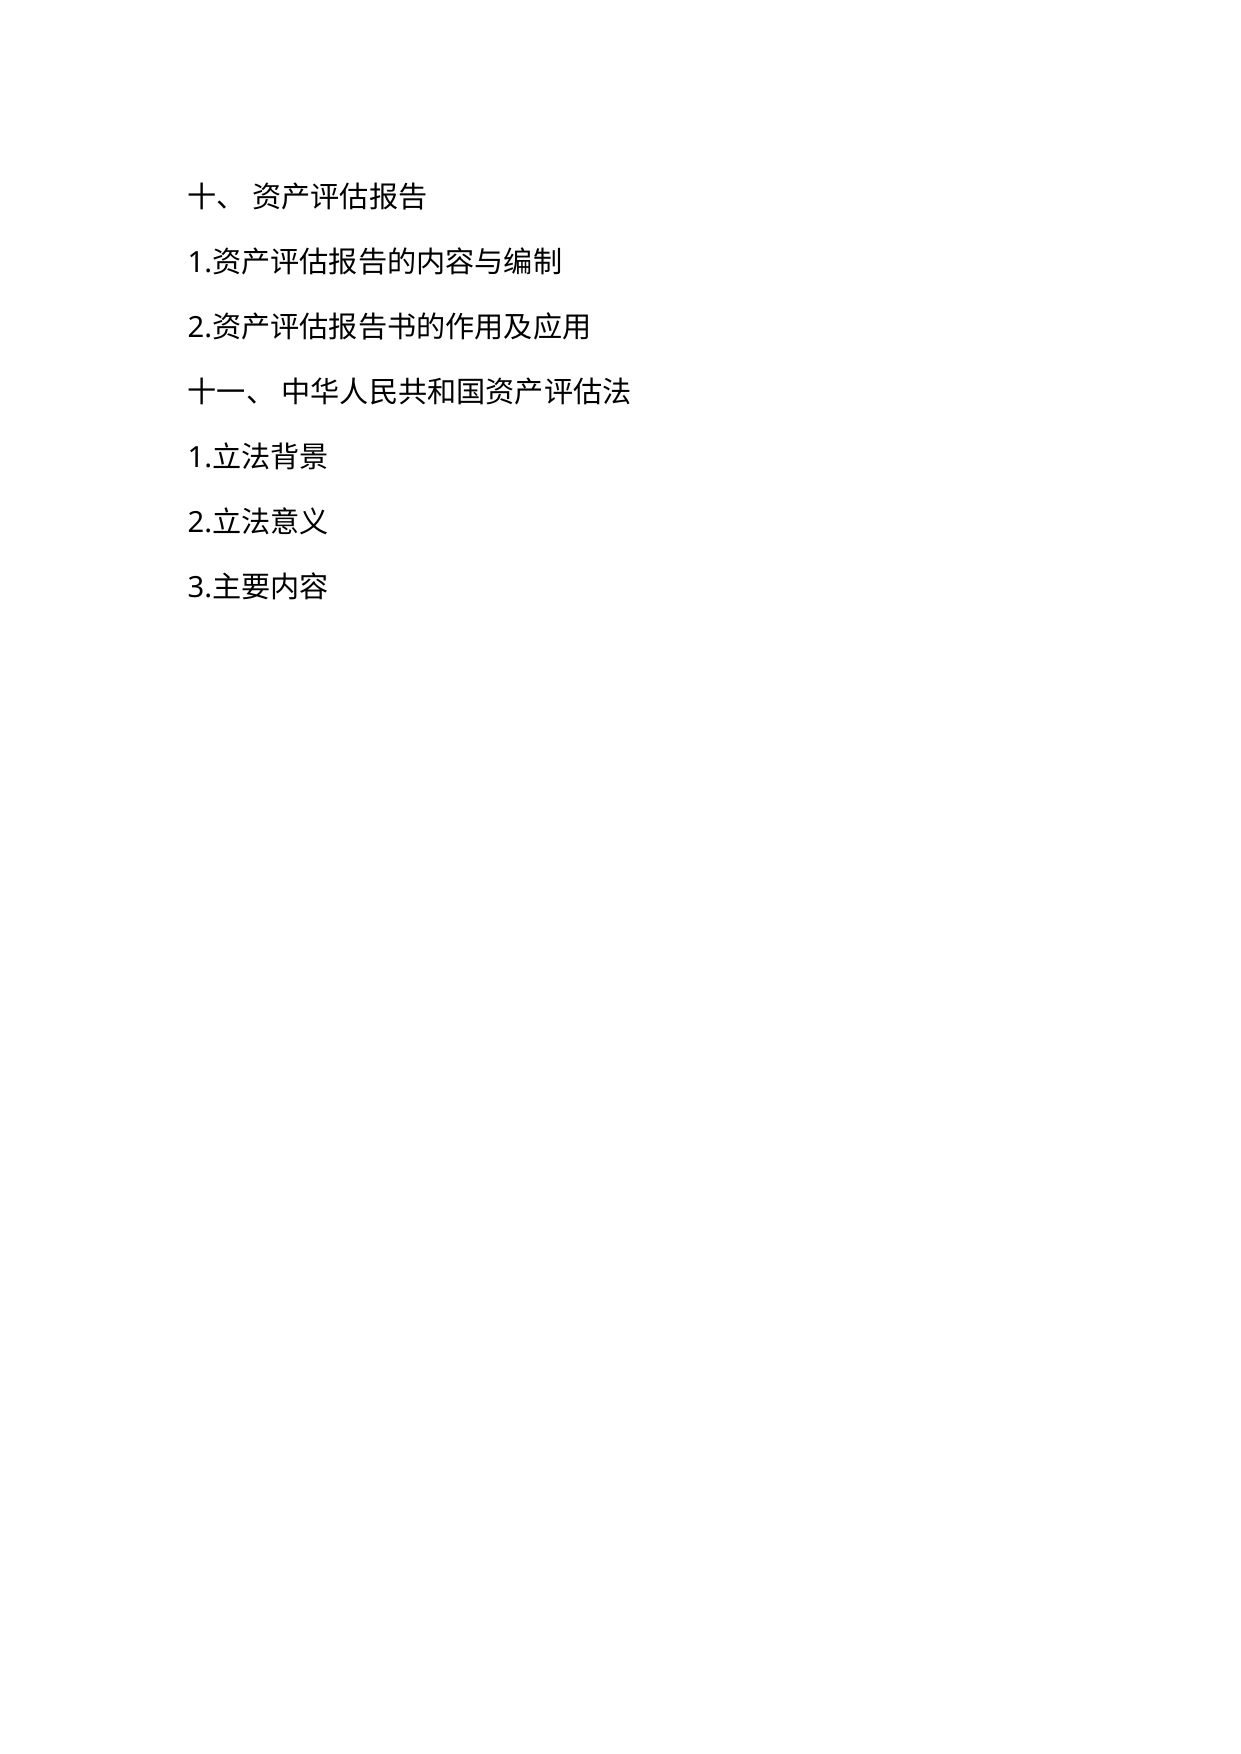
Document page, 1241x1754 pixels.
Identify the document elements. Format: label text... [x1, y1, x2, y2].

text 十一、 中华人民共和国资产评估法 [187, 357, 1053, 422]
text 2.资产评估报告书的作用及应用 [187, 292, 1053, 357]
text 1.立法背景 [187, 422, 1053, 487]
text 3.主要内容 [187, 552, 1053, 617]
text 十、 资产评估报告 [187, 162, 1053, 227]
text 2.立法意义 [187, 487, 1053, 552]
text 1.资产评估报告的内容与编制 [187, 227, 1053, 292]
